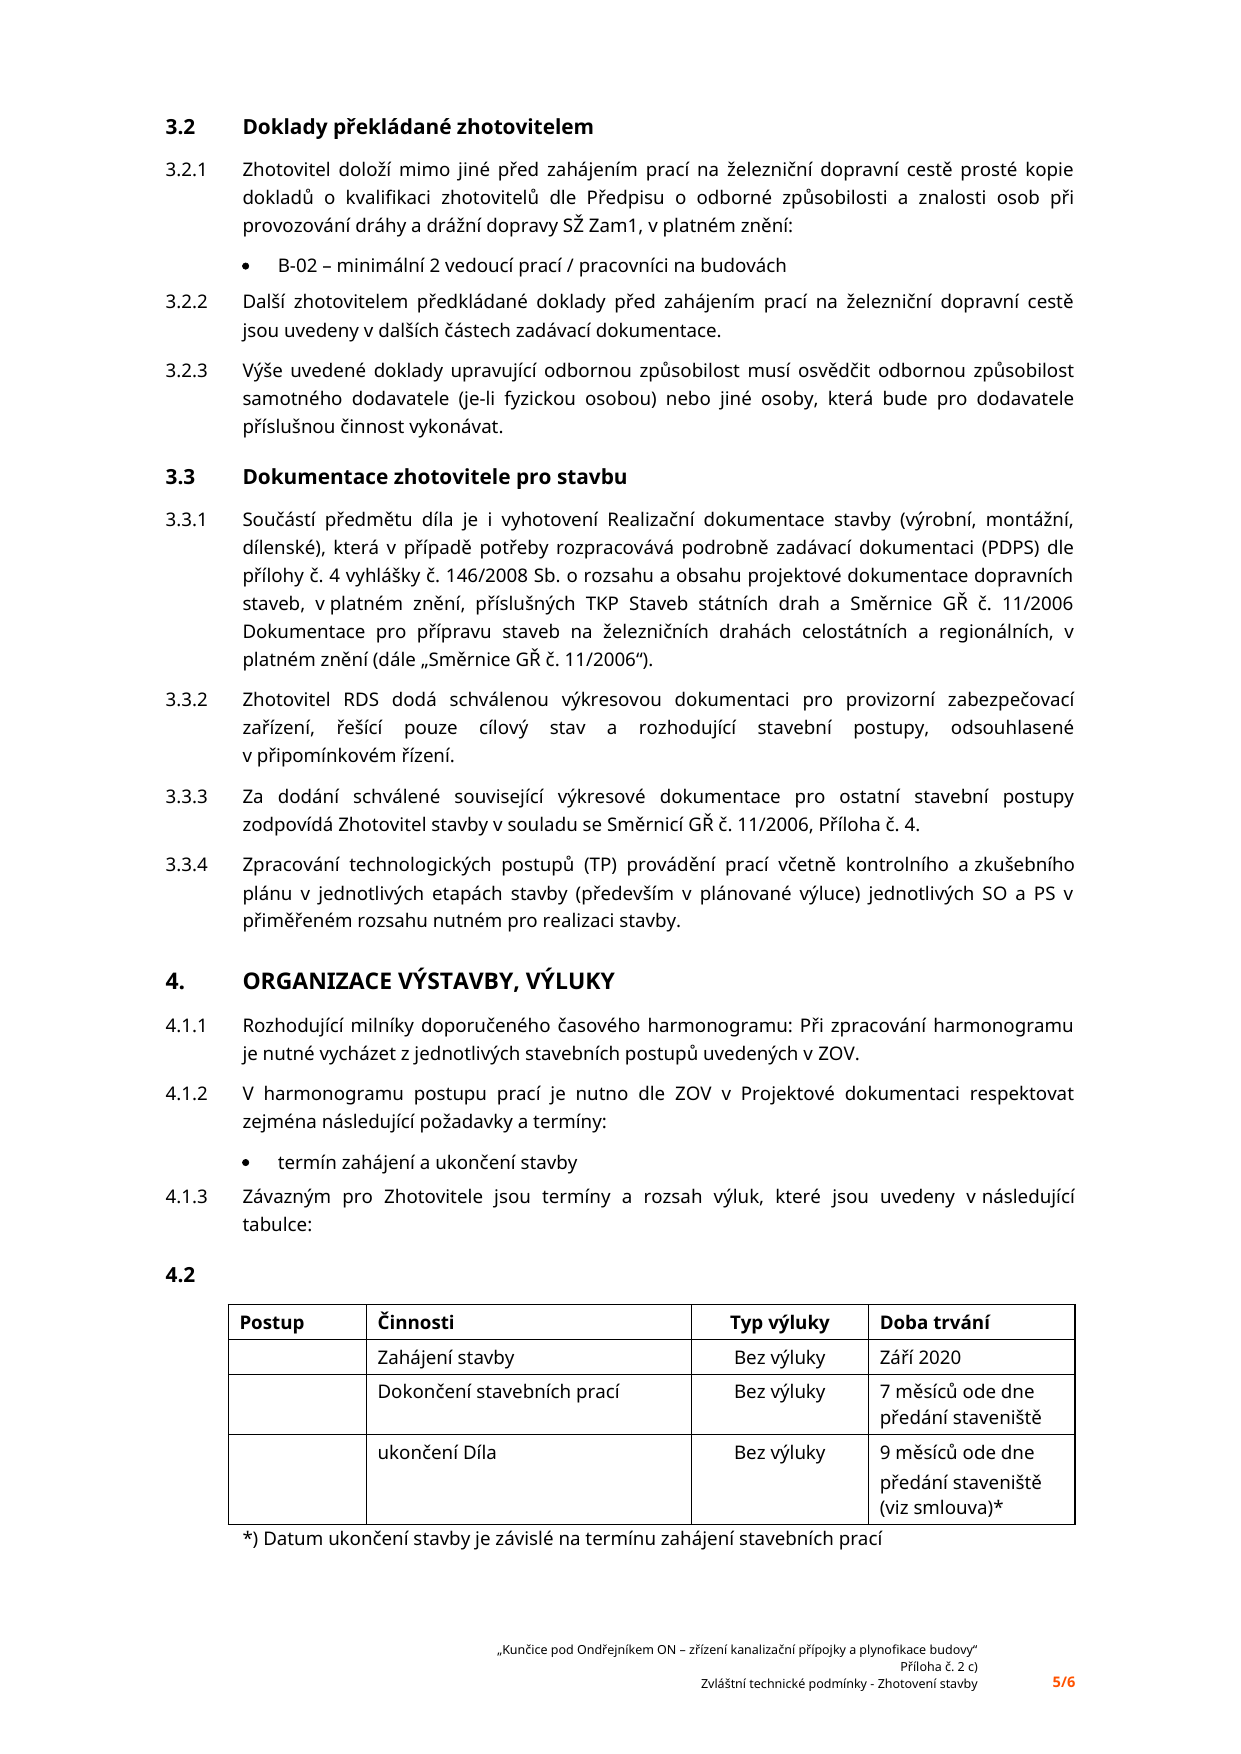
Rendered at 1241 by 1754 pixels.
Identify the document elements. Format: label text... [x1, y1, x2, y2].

table_cell Bez výluky [692, 1435, 868, 1524]
text Za dodání schválené související výkresové dokumentace pro ostatní stavební postupy zodpovídá Zhotovitel stavby v souladu se Směrnicí GŘ č. 11/2006, Příloha č. 4. [165, 783, 1075, 837]
text *) Datum ukončení stavby je závislé na termínu zahájení stavebních prací [242, 1525, 1075, 1551]
table_cell Září 2020 [869, 1340, 1074, 1374]
text B-02 – minimální 2 vedoucí prací / pracovníci na budovách [242, 252, 1075, 278]
text Součástí předmětu díla je i vyhotovení Realizační dokumentace stavby (výrobní, montážní, dílenské), která v případě potřeby rozpracovává podrobně zadávací dokumentaci (PDPS) dle přílohy č. 4 vyhlášky č. 146/2008 Sb. o rozsahu a obsahu projektové dokumentace dopravních staveb, v platném znění, příslušných TKP Staveb státních drah a Směrnice GŘ č. 11/2006 Dokumentace pro přípravu staveb na železničních drahách celostátních a regionálních, v platném znění (dále „Směrnice GŘ č. 11/2006“). [165, 506, 1075, 672]
table_header Postup [229, 1305, 366, 1339]
text Zpracování technologických postupů (TP) provádění prací včetně kontrolního a zkušebního plánu v jednotlivých etapách stavby (především v plánované výluce) jednotlivých SO a PS v přiměřeném rozsahu nutném pro realizaci stavby. [165, 852, 1075, 933]
table_cell [229, 1340, 366, 1374]
text Rozhodující milníky doporučeného časového harmonogramu: Při zpracování harmonogramu je nutné vycházet z jednotlivých stavebních postupů uvedených v ZOV. [165, 1012, 1075, 1065]
text Dokumentace zhotovitele pro stavbu [165, 462, 1075, 491]
text Zhotovitel doloží mimo jiné před zahájením prací na železniční dopravní cestě prosté kopie dokladů o kvalifikaci zhotovitelů dle Předpisu o odborné způsobilosti a znalosti osob při provozování dráhy a drážní dopravy SŽ Zam1, v platném znění: [165, 156, 1075, 237]
table_header Doba trvání [869, 1305, 1074, 1339]
table_cell Zahájení stavby [367, 1340, 691, 1374]
table_cell ukončení Díla [367, 1435, 691, 1524]
table_cell [229, 1375, 366, 1434]
text Závazným pro Zhotovitele jsou termíny a rozsah výluk, které jsou uvedeny v následující tabulce: [165, 1183, 1075, 1237]
table_cell [229, 1435, 366, 1524]
table_cell 9 měsíců ode dne předání staveniště (viz smlouva)* [869, 1435, 1074, 1524]
table_cell Dokončení stavebních prací [367, 1375, 691, 1434]
table_header Činnosti [367, 1305, 691, 1339]
text Další zhotovitelem předkládané doklady před zahájením prací na železniční dopravní cestě jsou uvedeny v dalších částech zadávací dokumentace. [165, 289, 1075, 342]
text Doklady překládané zhotovitelem [165, 112, 1075, 141]
text Zhotovitel RDS dodá schválenou výkresovou dokumentaci pro provizorní zabezpečovací zařízení, řešící pouze cílový stav a rozhodující stavební postupy, odsouhlasené v připomínkovém řízení. [165, 687, 1075, 768]
text ORGANIZACE VÝSTAVBY, VÝLUKY [165, 965, 1075, 996]
table_cell Bez výluky [692, 1340, 868, 1374]
list termín zahájení a ukončení stavby [242, 1149, 1075, 1174]
table_cell Bez výluky [692, 1375, 868, 1434]
table_header Typ výluky [692, 1305, 868, 1339]
table_cell 7 měsíců ode dne předání staveniště [869, 1375, 1074, 1434]
text V harmonogramu postupu prací je nutno dle ZOV v Projektové dokumentaci respektovat zejména následující požadavky a termíny: [165, 1080, 1075, 1134]
text Výše uvedené doklady upravující odbornou způsobilost musí osvědčit odbornou způsobilost samotného dodavatele (je-li fyzickou osobou) nebo jiné osoby, která bude pro dodavatele příslušnou činnost vykonávat. [165, 357, 1075, 439]
